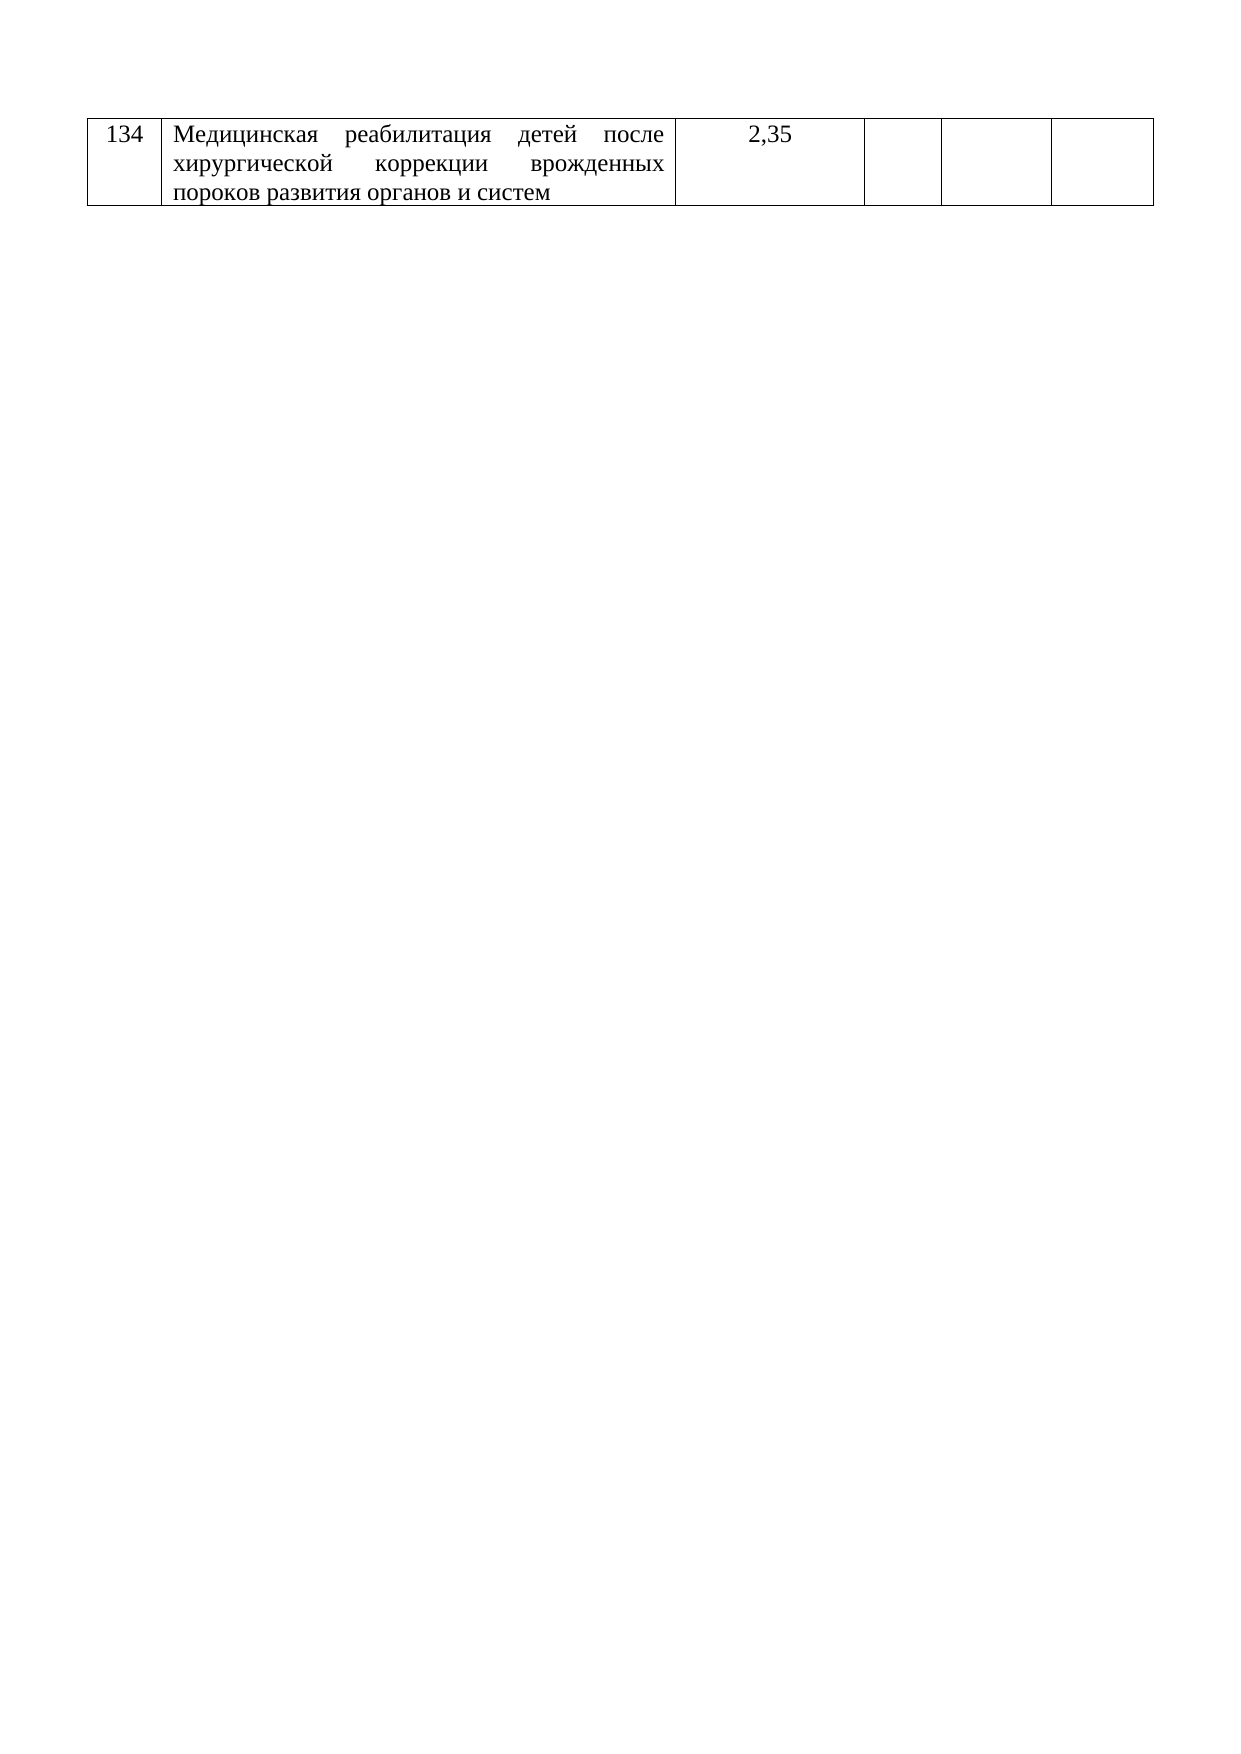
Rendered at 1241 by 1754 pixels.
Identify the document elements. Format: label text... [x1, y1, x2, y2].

table_cell 134 [88, 119, 161, 205]
table_cell Медицинская реабилитация детей после хирургической коррекции врожденных пороков развития органов и систем [162, 119, 675, 205]
table_cell [1052, 119, 1153, 205]
table_cell [942, 119, 1051, 205]
table_cell [865, 119, 941, 205]
table_cell 2,35 [676, 119, 864, 205]
